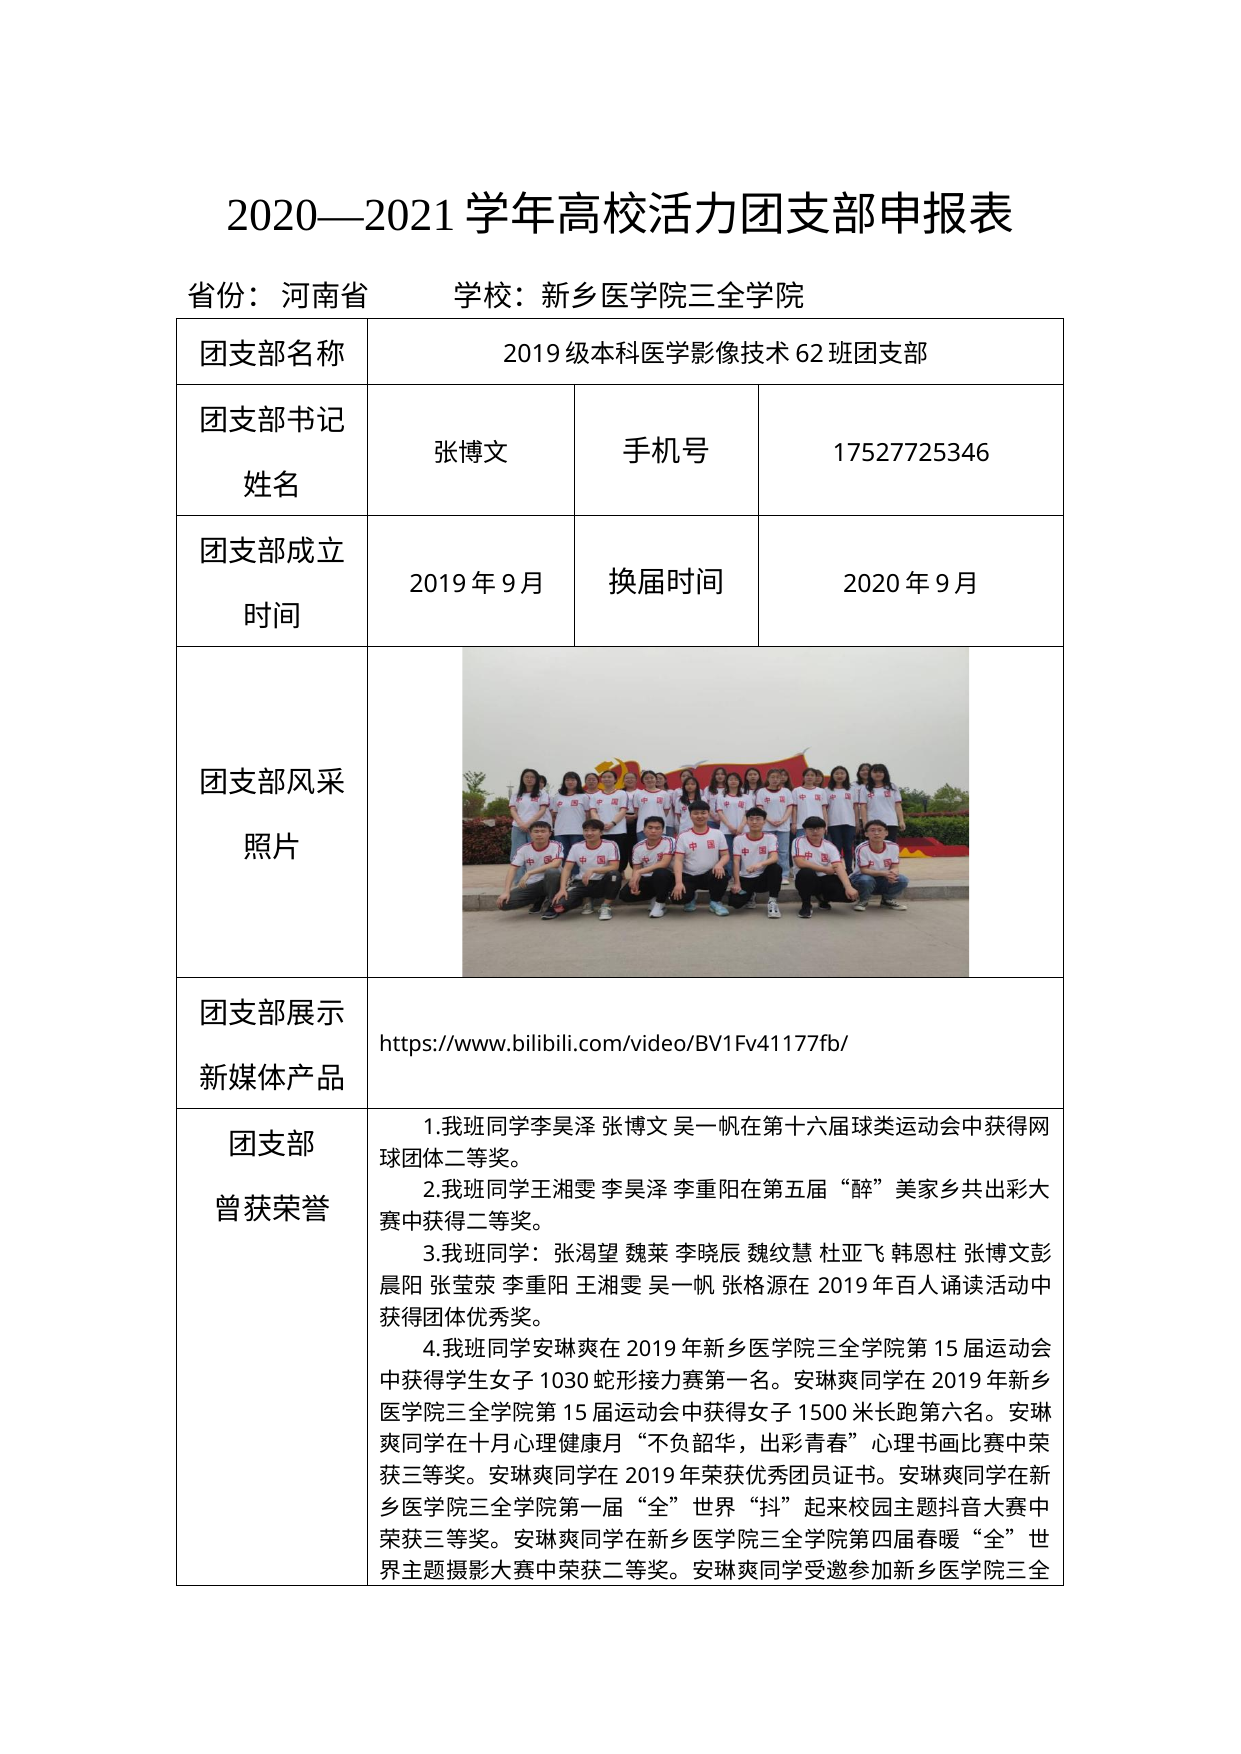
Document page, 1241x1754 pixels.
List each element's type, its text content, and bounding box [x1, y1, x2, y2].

table_cell [970, 647, 1063, 977]
table_cell 2019年9月 [368, 516, 574, 646]
table_cell 团支部展示新媒体产品 [177, 978, 367, 1108]
table_cell 团支部风采照片 [177, 647, 367, 977]
picture [462, 647, 970, 977]
text 2020—2021学年高校活力团支部申报表 [187, 162, 1053, 259]
table_cell 17527725346 [759, 385, 1063, 515]
table_cell 团支部书记姓名 [177, 385, 367, 515]
table_cell 手机号 [575, 385, 758, 515]
table_cell 张博文 [368, 385, 574, 515]
table_cell 2020年9月 [759, 516, 1063, 646]
table_cell 团支部成立时间 [177, 516, 367, 646]
table_header 2019级本科医学影像技术62班团支部 [368, 319, 1063, 384]
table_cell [368, 1109, 1063, 1585]
table_cell 团支部 曾获荣誉 [177, 1109, 367, 1585]
table_cell https://www.bilibili.com/video/BV1Fv41177fb/ [368, 978, 1063, 1108]
table_cell 换届时间 [575, 516, 758, 646]
text 省份： 河南省 学校：新乡医学院三全学院 [187, 259, 1053, 318]
table_cell [368, 647, 462, 977]
table_header 团支部名称 [177, 319, 367, 384]
